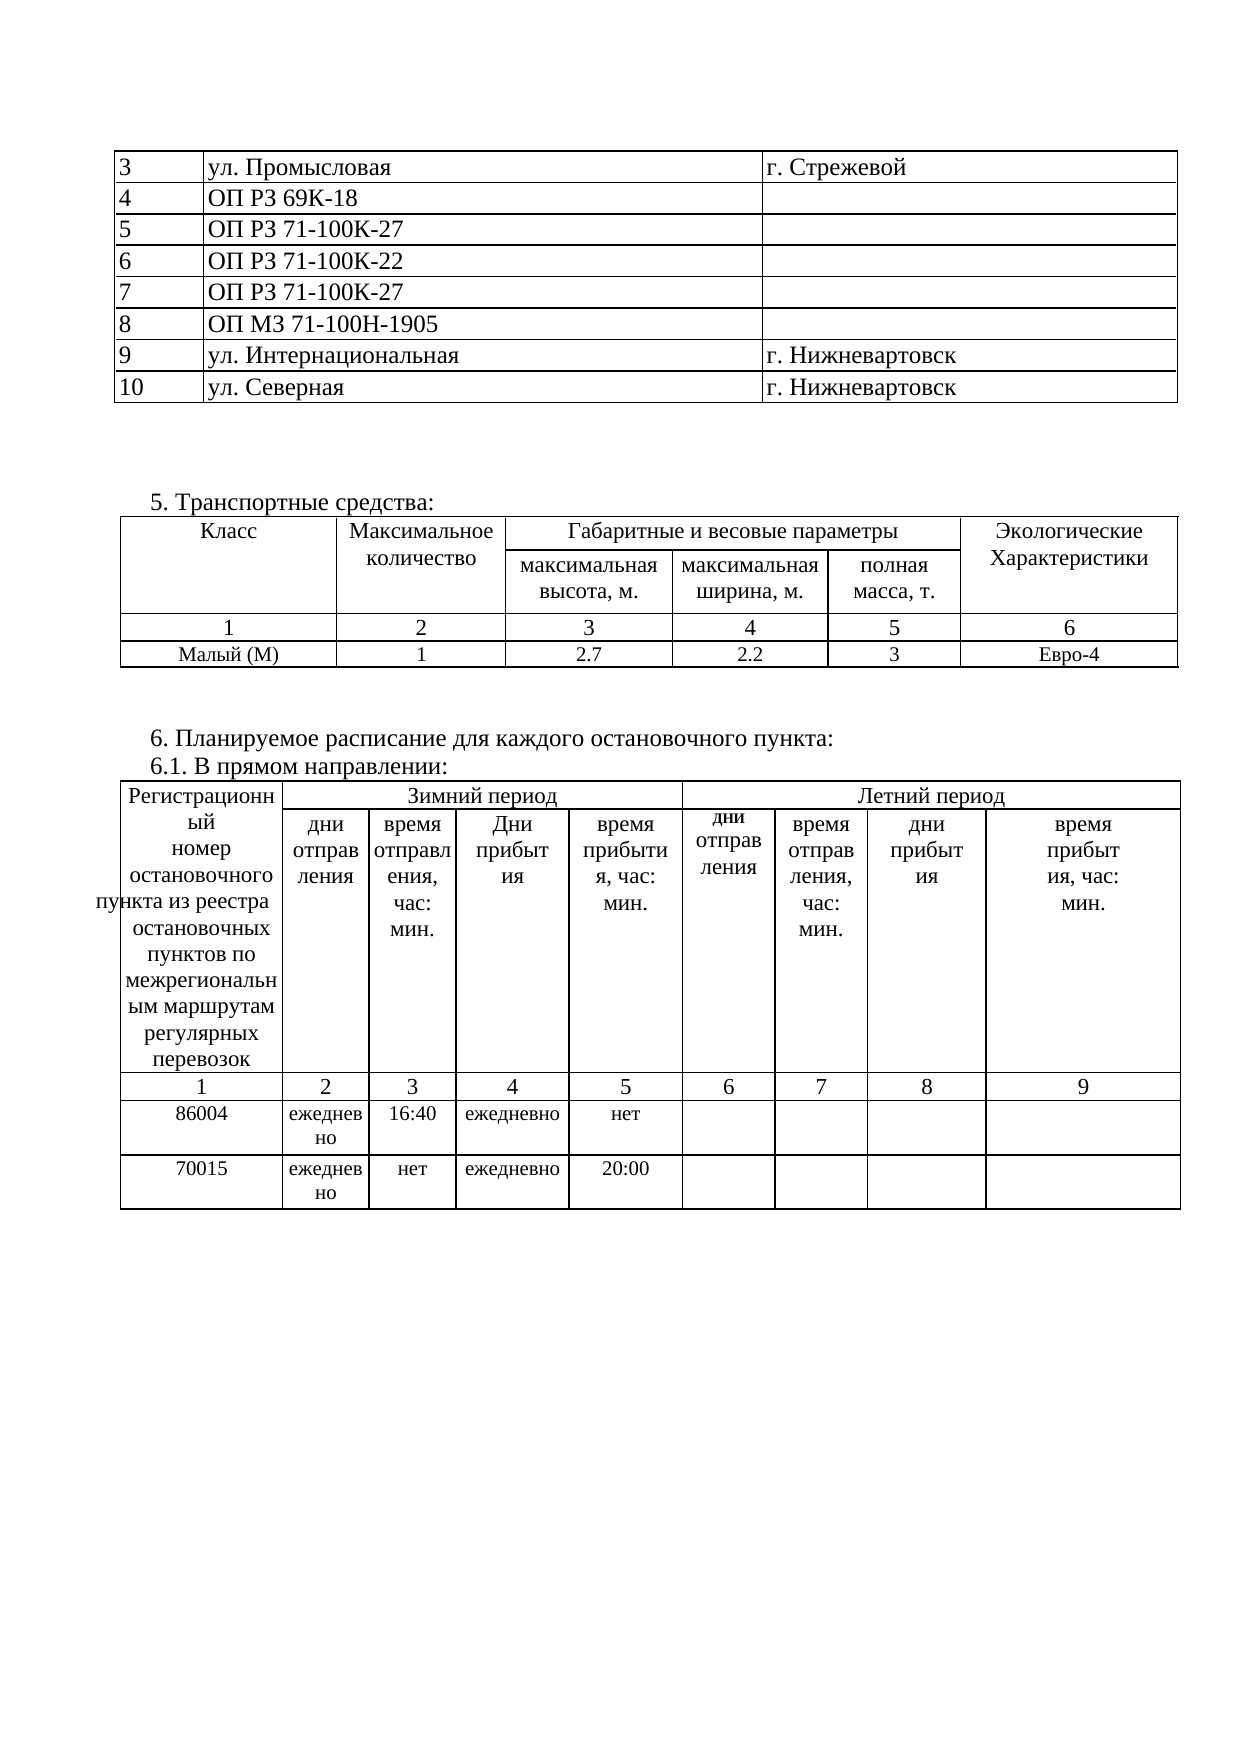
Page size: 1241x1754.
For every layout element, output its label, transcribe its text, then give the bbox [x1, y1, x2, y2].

table_cell [763, 213, 1177, 244]
table_header Зимний период [283, 782, 682, 808]
table_header Класс [121, 517, 336, 612]
table_cell полная масса, т. [829, 551, 960, 612]
table_cell ул. Промысловая [204, 152, 762, 181]
table_cell нет [570, 1101, 682, 1154]
table_cell 4 [115, 183, 203, 213]
table_cell 3 [506, 614, 672, 640]
table_cell 70015 [121, 1156, 282, 1208]
table_cell 5 [829, 614, 960, 640]
table_cell 6 [115, 245, 203, 276]
table_cell ежедневно [283, 1156, 368, 1208]
table_cell ежедневно [457, 1156, 568, 1208]
table_cell [763, 307, 1177, 339]
table_header Летний период [683, 782, 1180, 808]
table_cell 9 [987, 1073, 1180, 1099]
table_cell 1 [121, 1073, 282, 1099]
table_header Экологические Характеристики [961, 517, 1177, 612]
table_cell 5 [570, 1073, 682, 1099]
table_cell 16:40 [370, 1101, 455, 1154]
table_cell ДНИ отправ ления [683, 810, 774, 1072]
table_cell 2 [337, 614, 505, 640]
table_cell 1 [337, 642, 505, 666]
table_cell 7 [776, 1073, 867, 1099]
table_cell Малый (М) [121, 642, 336, 666]
text 6.1. В прямом направлении: [150, 751, 1090, 780]
table_cell [868, 1101, 985, 1154]
table_cell время отправл ения, час: мин. [370, 810, 455, 1072]
table_cell Евро-4 [961, 642, 1177, 666]
table_cell 8 [868, 1073, 985, 1099]
table_cell ОП РЗ 71-100К-22 [204, 246, 762, 276]
table_cell 8 [115, 308, 203, 339]
table_cell ОП РЗ 71-100К-27 [204, 215, 762, 244]
table_cell ул. Северная [204, 372, 762, 402]
table_cell [683, 1156, 774, 1208]
table_cell 6 [961, 614, 1177, 640]
table_cell [776, 1101, 867, 1154]
table_cell нет [370, 1156, 455, 1208]
table_cell [776, 1156, 867, 1208]
table_cell г. Нижневартовск [763, 339, 1177, 370]
table_cell 20:00 [570, 1156, 682, 1208]
table_cell 3 [829, 642, 960, 666]
table_cell время прибыт ия, час: мин. [987, 810, 1180, 1072]
table_cell максимальная ширина, м. [673, 551, 827, 612]
table_cell [987, 1156, 1180, 1208]
table_cell дни прибыт ия [868, 810, 985, 1072]
table_cell г. Нижневартовск [763, 370, 1177, 402]
table_cell [987, 1101, 1180, 1154]
table_cell 2.7 [506, 642, 672, 666]
table_cell ОП РЗ 71-100К-27 [204, 277, 762, 307]
table_cell [763, 276, 1177, 307]
table_cell 1 [121, 614, 336, 640]
table_cell дни отправ ления [283, 810, 368, 1072]
table_cell время отправ ления, час: мин. [776, 810, 867, 1072]
table_cell г. Стрежевой [763, 152, 1177, 181]
text 6. Планируемое расписание для каждого остановочного пункта: [150, 723, 1090, 751]
table_header Габаритные и весовые параметры [506, 517, 960, 549]
table_cell [763, 181, 1177, 213]
table_cell Дни прибыт ия [457, 810, 568, 1072]
table_cell 86004 [121, 1101, 282, 1154]
table_cell 6 [683, 1073, 774, 1099]
table_cell 3 [370, 1073, 455, 1099]
table_cell [763, 244, 1177, 276]
table_cell 4 [673, 614, 827, 640]
table_cell ежедневно [457, 1101, 568, 1154]
table_cell 2 [283, 1073, 368, 1099]
table_cell ул. Интернациональная [204, 340, 762, 370]
table_header Регистрационный номер остановочного пункта из реестра остановочных пунктов по межрегиональным маршрутам регулярных перевозок [121, 782, 282, 1072]
table_header Максимальное количество [337, 517, 505, 612]
table_cell ОП РЗ 69К-18 [204, 183, 762, 213]
table_cell 4 [457, 1073, 568, 1099]
table_cell 7 [115, 277, 203, 307]
table_cell время прибыти я, час: мин. [570, 810, 682, 1072]
text 5. Транспортные средства: [150, 487, 1090, 516]
table_cell максимальная высота, м. [506, 551, 672, 612]
table_cell 2.2 [673, 642, 827, 666]
table_cell 3 [115, 152, 203, 181]
table_cell ОП МЗ 71-100Н-1905 [204, 309, 762, 339]
table_cell ежедневно [283, 1101, 368, 1154]
table_cell 5 [115, 214, 203, 244]
table_cell 9 [115, 340, 203, 370]
table_cell [683, 1101, 774, 1154]
table_cell [868, 1156, 985, 1208]
table_cell 10 [115, 371, 203, 402]
